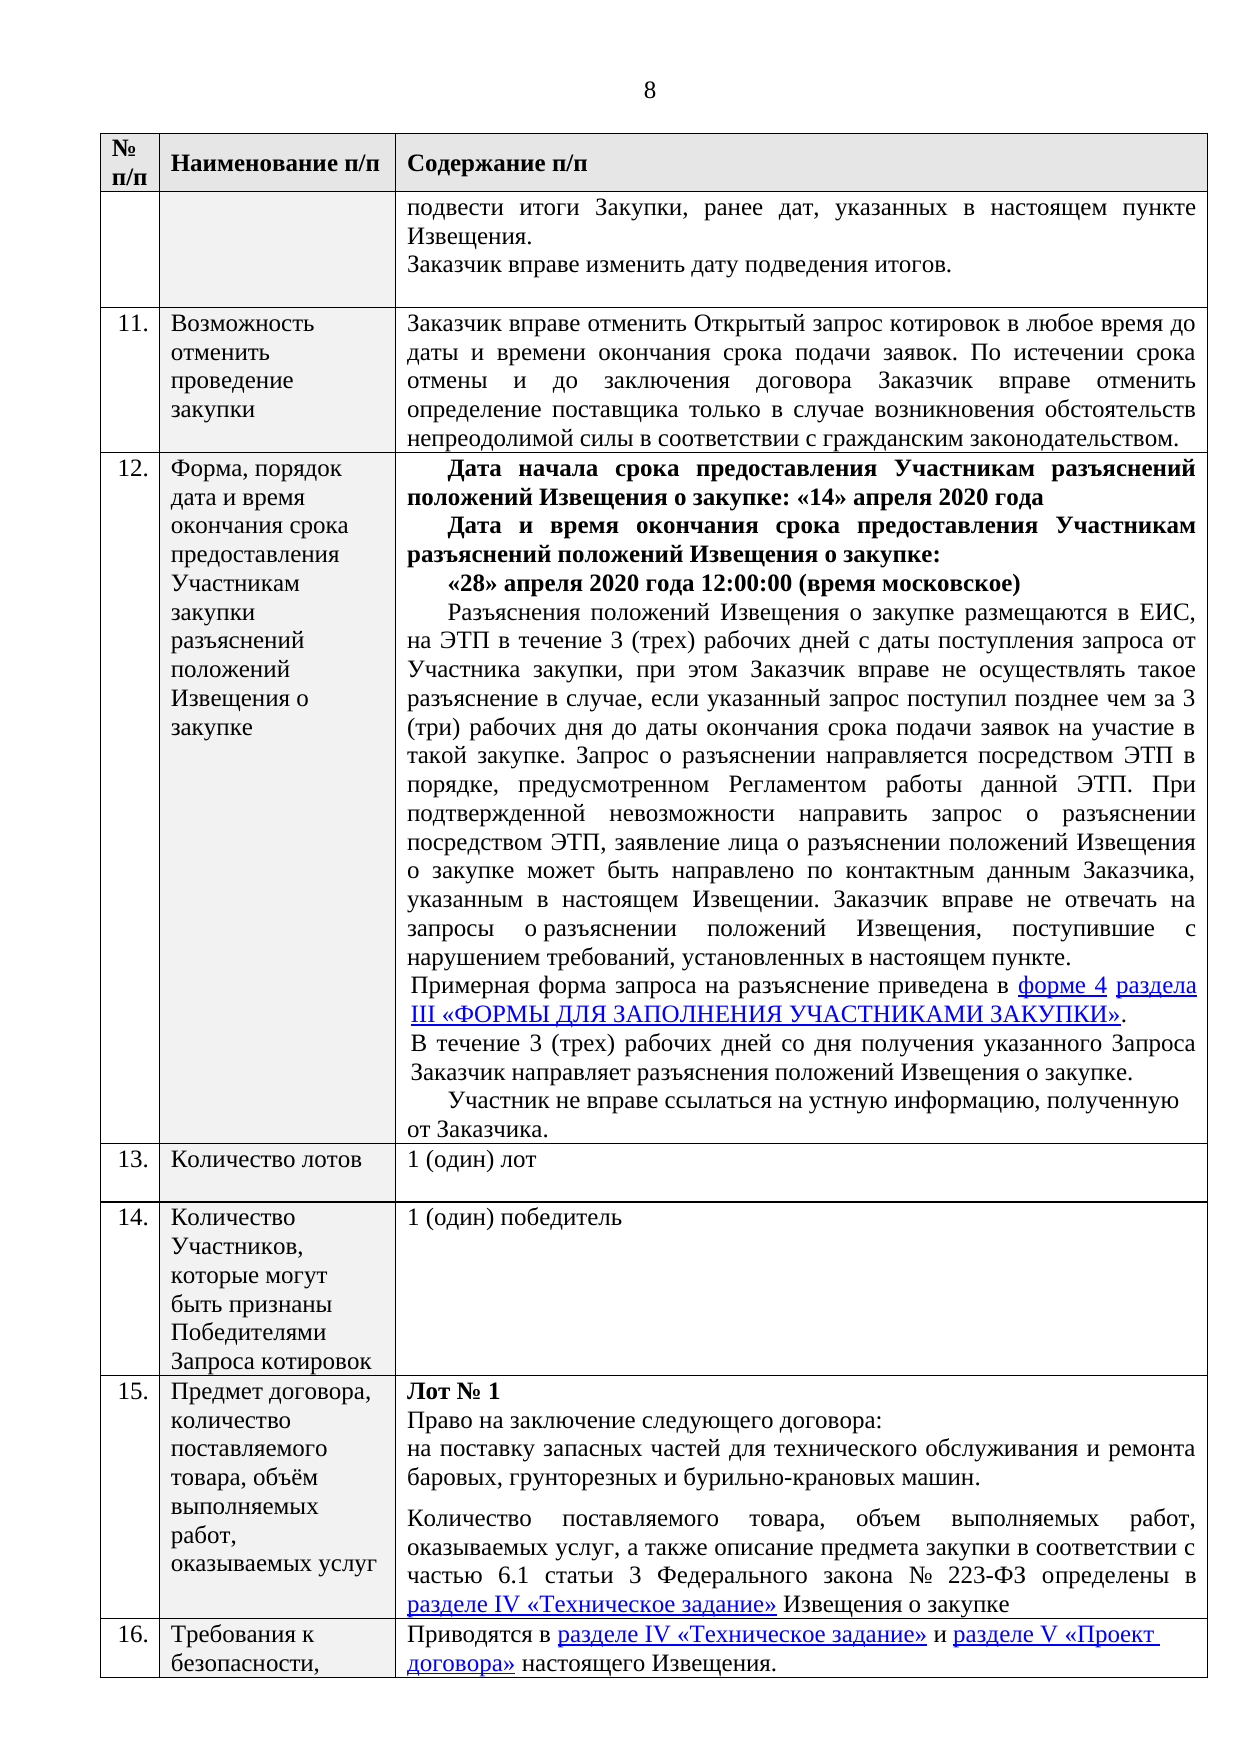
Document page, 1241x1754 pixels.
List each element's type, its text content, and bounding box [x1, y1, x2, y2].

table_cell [396, 1619, 1207, 1677]
table_header Наименование п/п [160, 134, 395, 191]
table_cell 1 (один) победитель [396, 1203, 1207, 1375]
table_cell [101, 453, 159, 1143]
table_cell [160, 192, 395, 307]
table_cell Дата начала срока предоставления Участникам разъяснений положений Извещения о закупке: Дата и время окончания срока предоставления Участникам разъяснений положений Извещения о закупке: 12:00:00 (время московское) Разъяснения положений Извещения о закупке размещаются в ЕИС, на ЭТП в течение 3 (трех) рабочих дней с даты поступления запроса от Участника закупки, при этом Заказчик вправе не осуществлять такое разъяснение в случае, если указанный запрос поступил позднее чем за 3 (три) рабочих дня до даты окончания срока подачи заявок на участие в такой закупке. Запрос о разъяснении направляется посредством ЭТП в порядке, предусмотренном Регламентом работы данной ЭТП. При подтвержденной невозможности направить запрос о разъяснении посредством ЭТП, заявление лица о разъяснении положений Извещения о закупке может быть направлено по контактным данным Заказчика, указанным в настоящем Извещении. Заказчик вправе не отвечать на запросы о разъяснении положений Извещения, поступившие с нарушением требований, установленных в настоящем пункте. Примерная форма запроса на разъяснение приведена в форме 4 раздела III «ФОРМЫ ДЛЯ ЗАПОЛНЕНИЯ УЧАСТНИКАМИ ЗАКУПКИ». В течение 3 (трех) рабочих дней со дня получения указанного Запроса Заказчик направляет разъяснения положений Извещения о закупке. Участник не вправе ссылаться на устную информацию, полученную от Заказчика. [396, 453, 1207, 1143]
table_cell [101, 308, 159, 452]
table_cell Лот № 1 Право на заключение следующего договора: на поставку запасных частей для технического обслуживания и ремонта баровых, грунторезных и бурильно-крановых машин. Количество поставляемого товара, объем выполняемых работ, оказываемых услуг, а также описание предмета закупки в соответствии с частью 6.1 статьи 3 Федерального закона № 223-ФЗ определены в разделе IV «Техническое задание» Извещения о закупке [396, 1376, 1207, 1618]
table_cell [101, 1144, 159, 1201]
table_cell Количество Участников, которые могут быть признаны Победителями Запроса котировок [160, 1203, 395, 1375]
table_cell Предмет договора, количество поставляемого товара, объём выполняемых работ, оказываемых услуг [160, 1376, 395, 1618]
table_header № п/п [101, 134, 159, 191]
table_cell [396, 192, 1207, 307]
table_cell Количество лотов [160, 1144, 395, 1201]
table_cell 1 (один) лот [396, 1144, 1207, 1201]
table_cell [101, 1619, 159, 1677]
table_cell Возможность отменить проведение закупки [160, 308, 395, 452]
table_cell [160, 1619, 395, 1677]
table_cell Форма, порядок дата и время окончания срока предоставления Участникам закупки разъяснений положений Извещения о закупке [160, 453, 395, 1143]
table_header Содержание п/п [396, 134, 1207, 191]
table_cell Заказчик вправе отменить Открытый запрос котировок в любое время до даты и времени окончания срока подачи заявок. По истечении срока отмены и до заключения договора Заказчик вправе отменить определение поставщика только в случае возникновения обстоятельств непреодолимой силы в соответствии с гражданским законодательством. [396, 308, 1207, 452]
table_cell [101, 1376, 159, 1618]
table_cell [101, 1203, 159, 1375]
table_cell [101, 192, 159, 307]
